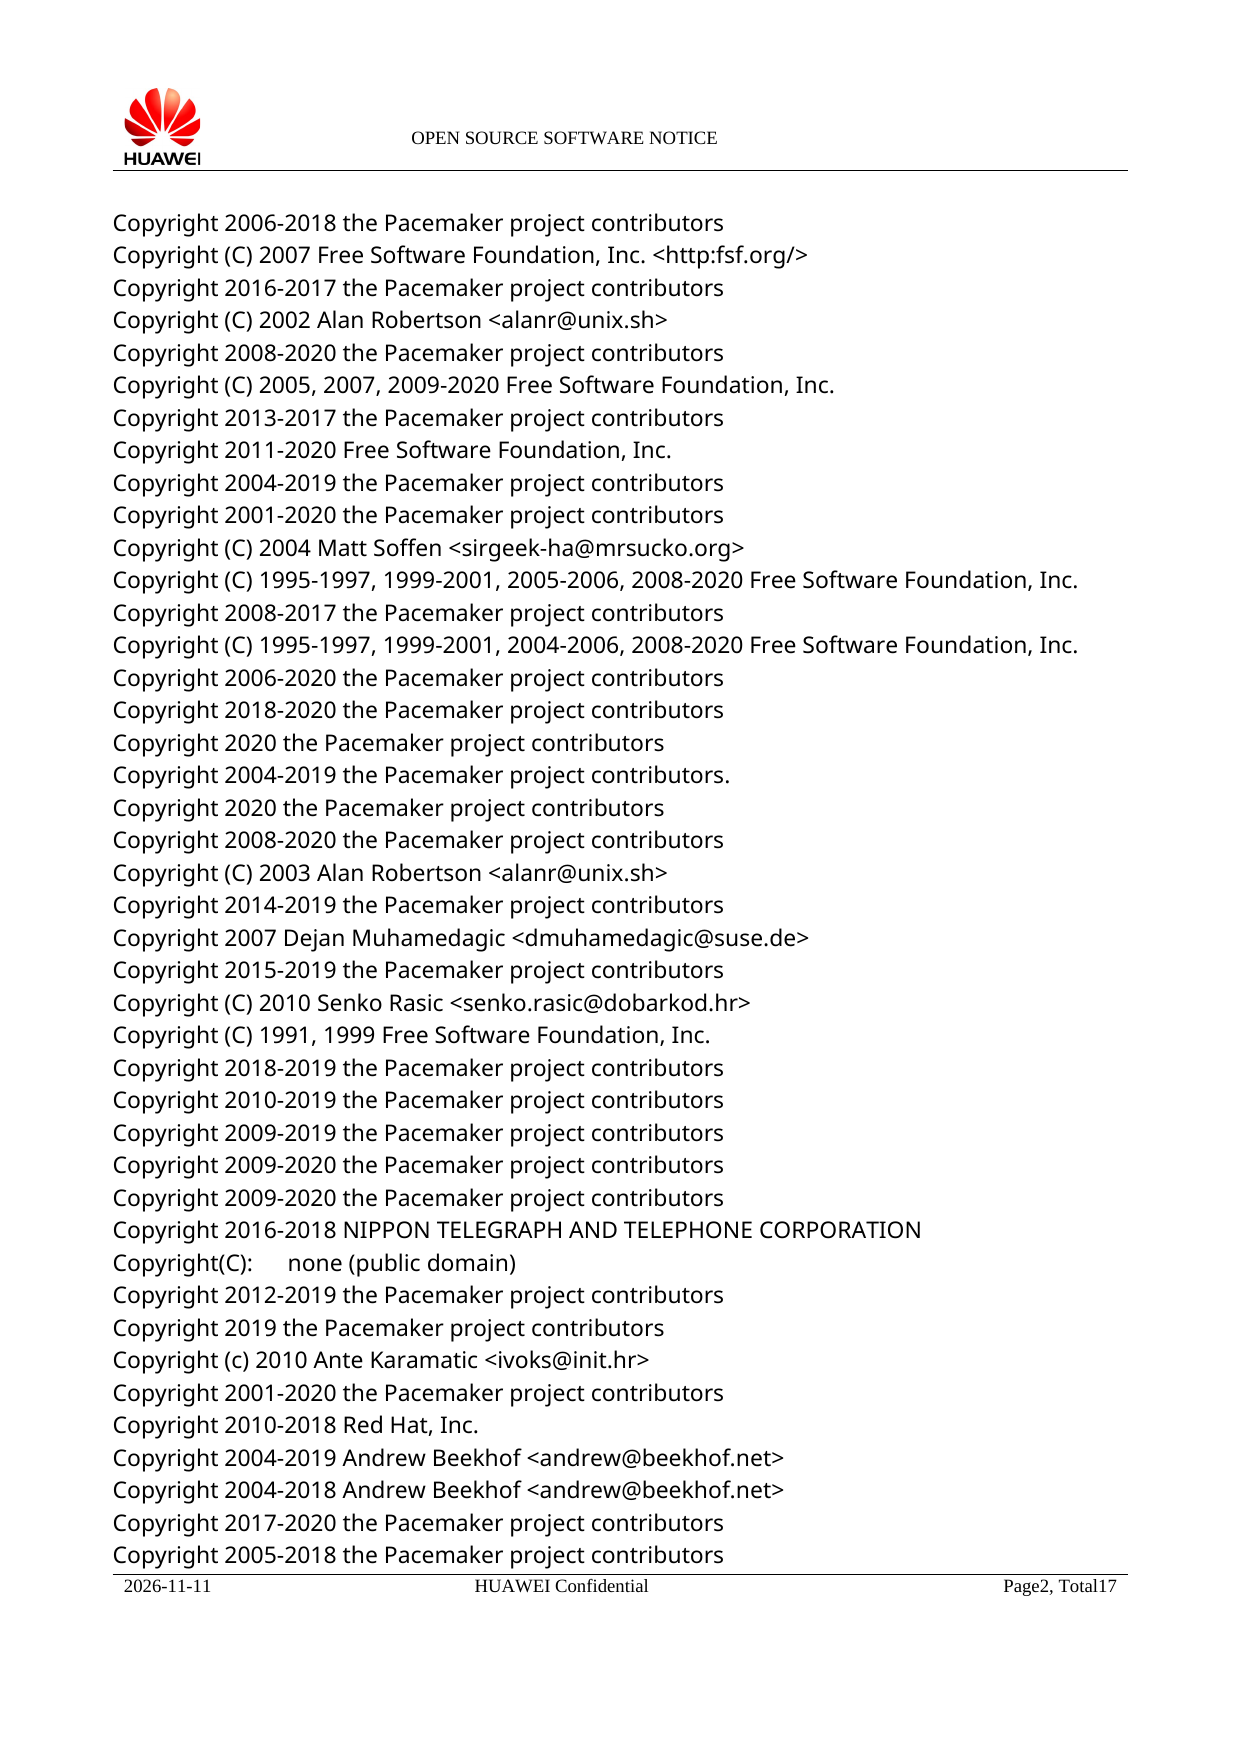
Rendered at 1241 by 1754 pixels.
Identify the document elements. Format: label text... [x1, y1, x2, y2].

picture [124, 88, 201, 165]
